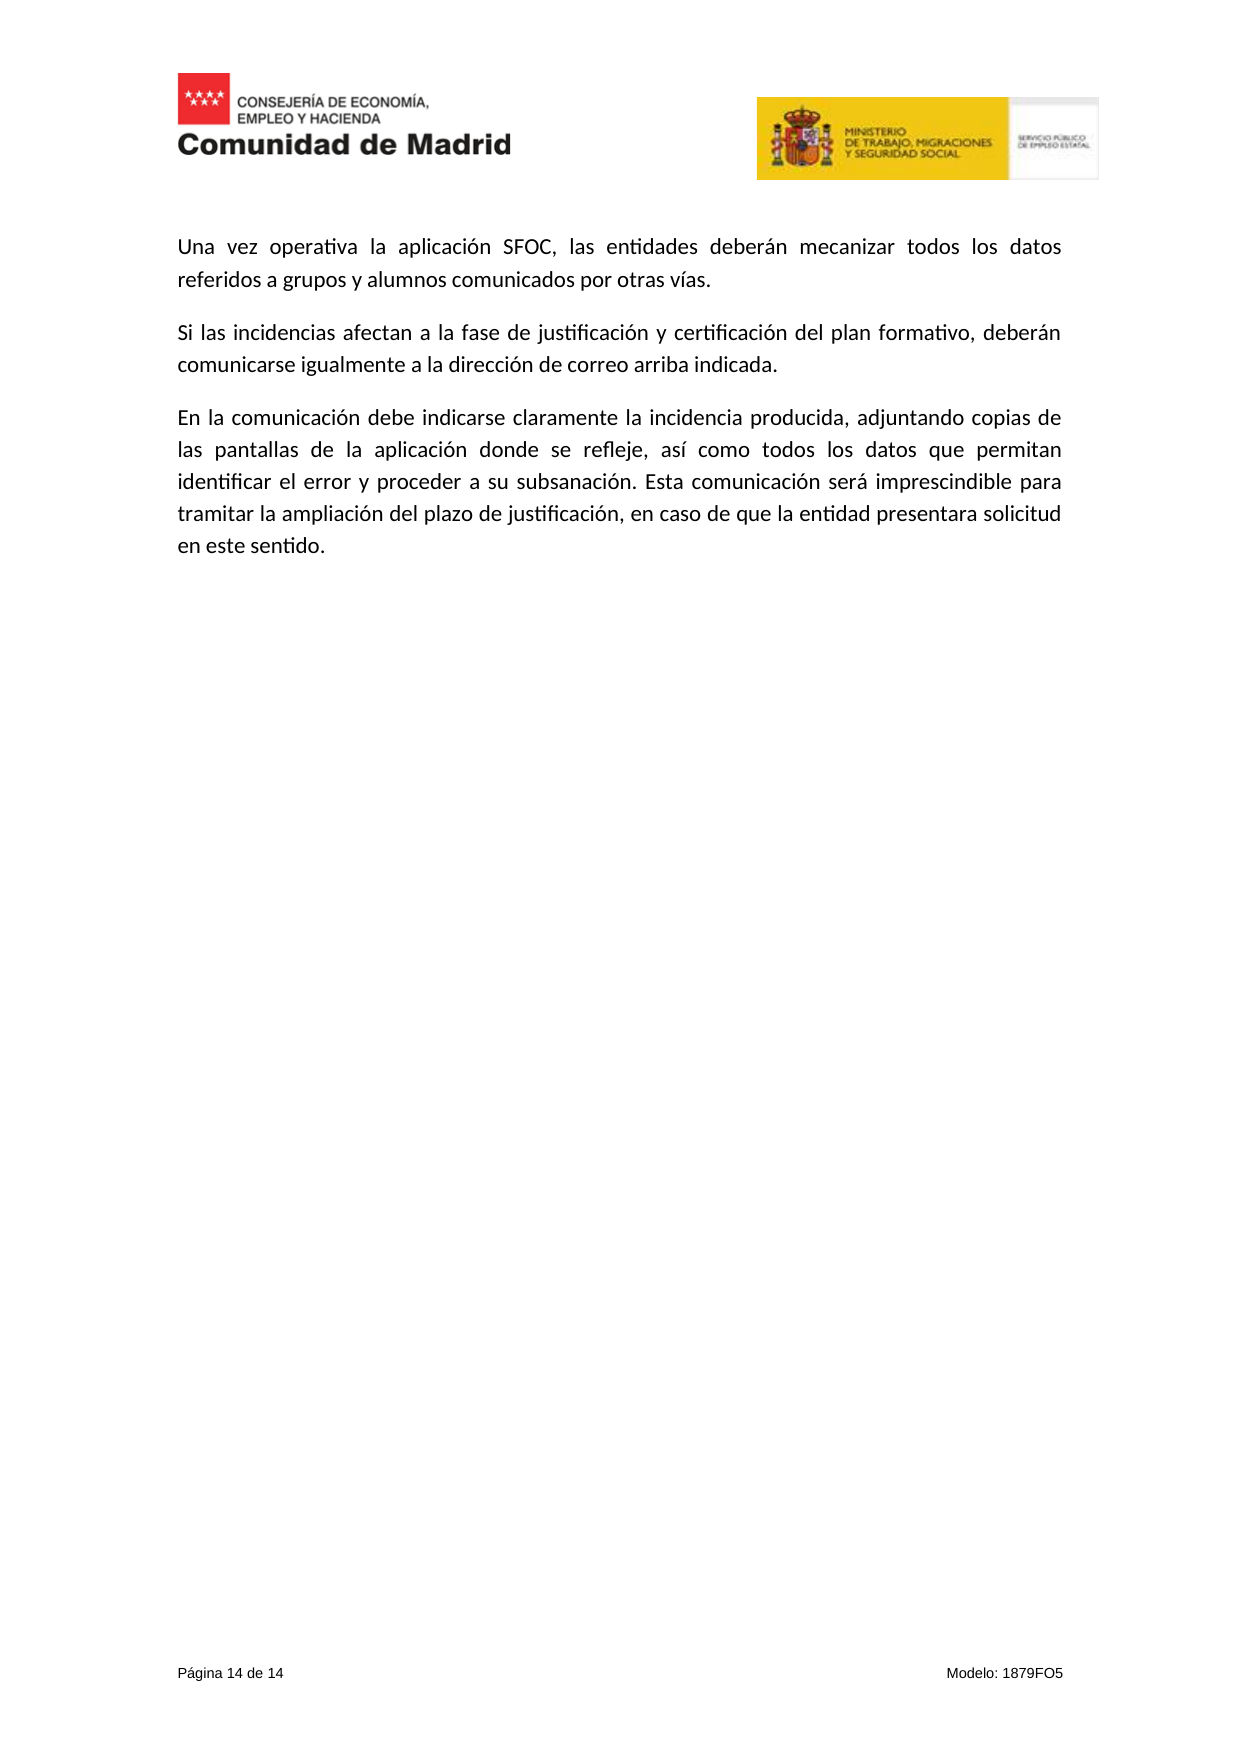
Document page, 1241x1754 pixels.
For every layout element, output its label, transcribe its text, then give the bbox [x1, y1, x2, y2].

text Una vez operativa la aplicación SFOC, las entidades deberán mecanizar todos los datos referidos a grupos y alumnos comunicados por otras vías. [177, 232, 1063, 293]
text En la comunicación debe indicarse claramente la incidencia producida, adjuntando copias de las pantallas de la aplicación donde se refleje, así como todos los datos que permitan identificar el error y proceder a su subsanación. Esta comunicación será imprescindible para tramitar la ampliación del plazo de justificación, en caso de que la entidad presentara solicitud en este sentido. [177, 403, 1063, 560]
picture [177, 73, 511, 155]
picture [756, 97, 1099, 180]
text Si las incidencias afectan a la fase de justificación y certificación del plan formativo, deberán comunicarse igualmente a la dirección de correo arriba indicada. [177, 318, 1063, 378]
